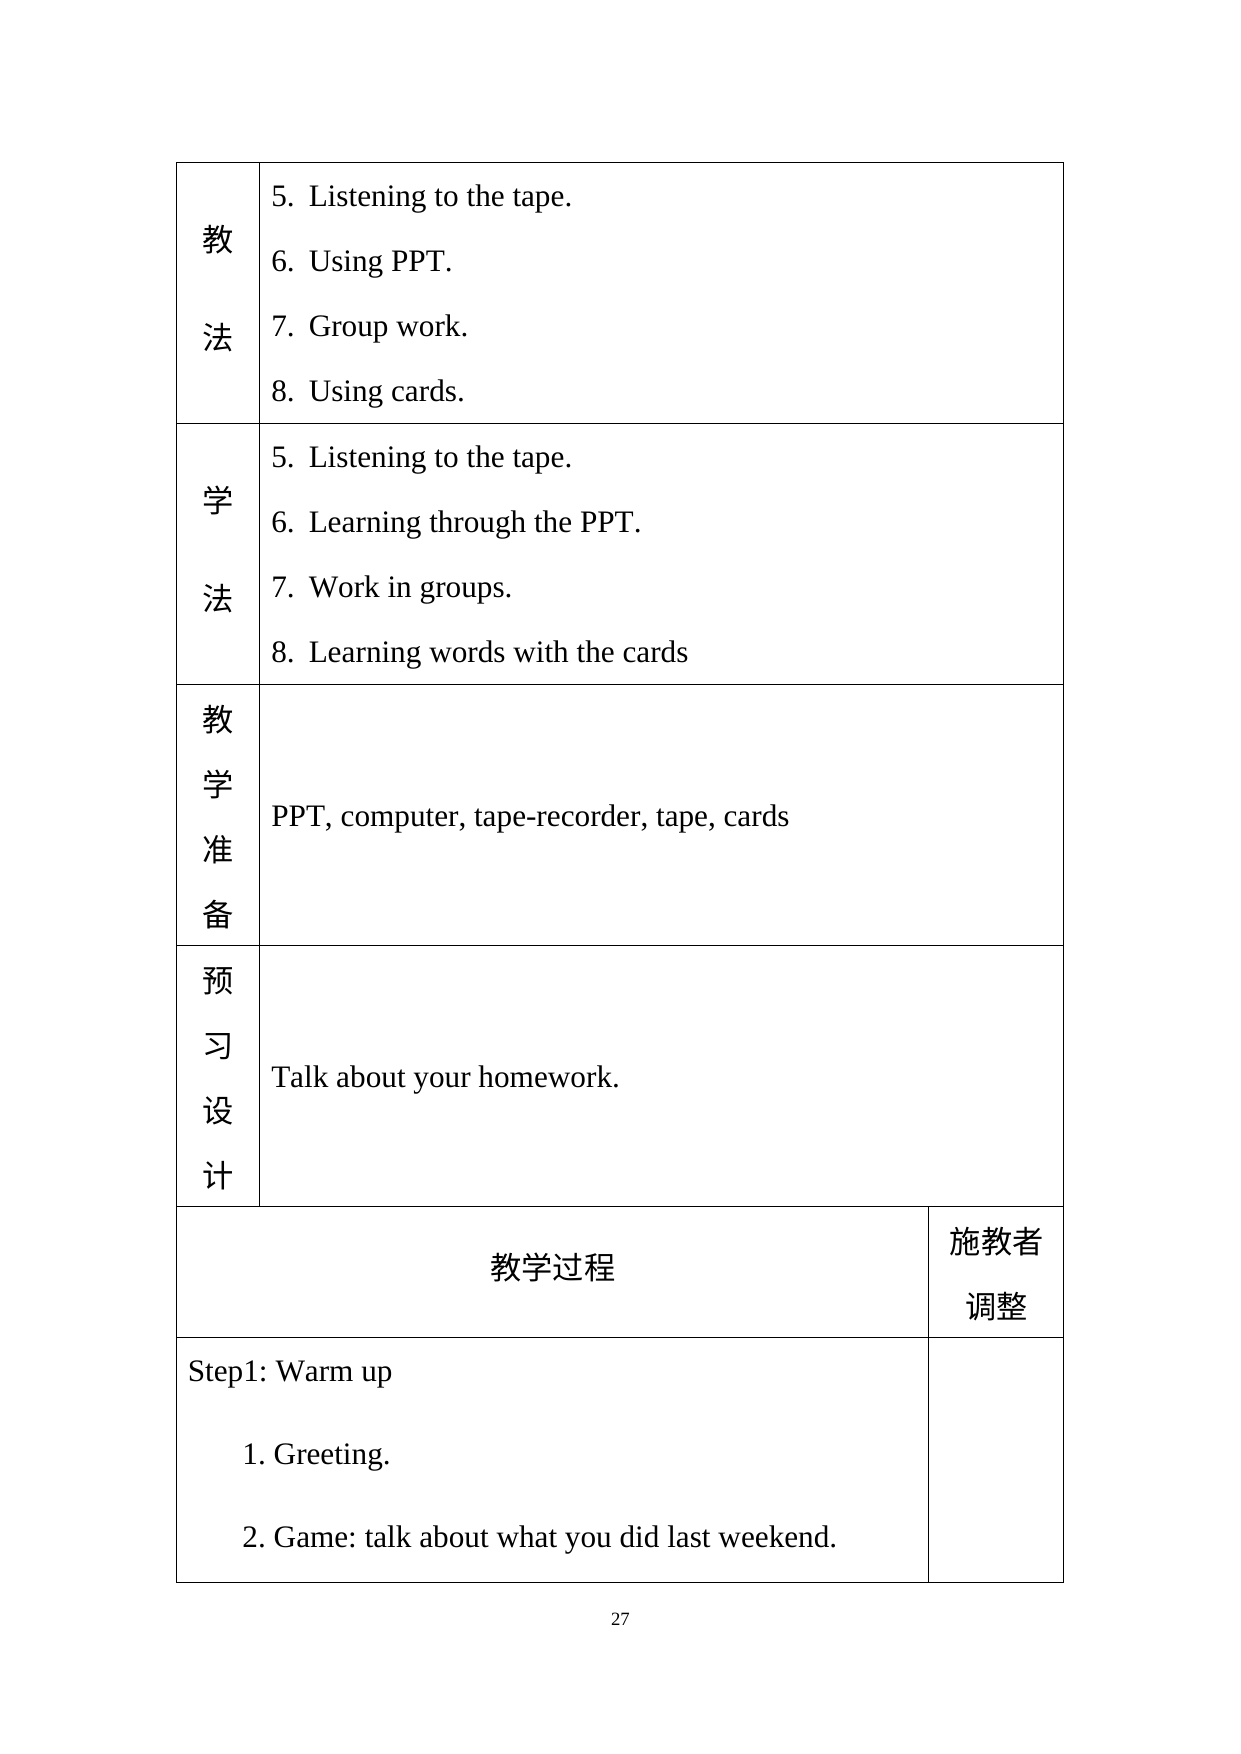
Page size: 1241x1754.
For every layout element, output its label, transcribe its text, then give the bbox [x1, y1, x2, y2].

table_cell 施教者调整 [929, 1207, 1063, 1337]
table_cell 学法 [177, 424, 259, 684]
table_cell Listening to the tape. Learning through the PPT. Work in groups. Learning words with the cards [260, 424, 1063, 684]
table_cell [177, 1338, 928, 1582]
table_cell Listening to the tape. Using PPT. Group work. Using cards. [260, 163, 1063, 423]
table_cell Talk about your homework. [260, 946, 1063, 1206]
table_cell 预习设计 [177, 946, 259, 1206]
table_cell 教法 [177, 163, 259, 423]
table_cell [929, 1338, 1063, 1582]
table_cell 教学过程 [177, 1207, 928, 1337]
table_cell PPT, computer, tape-recorder, tape, cards [260, 685, 1063, 945]
table_cell 教学 准备 [177, 685, 259, 945]
